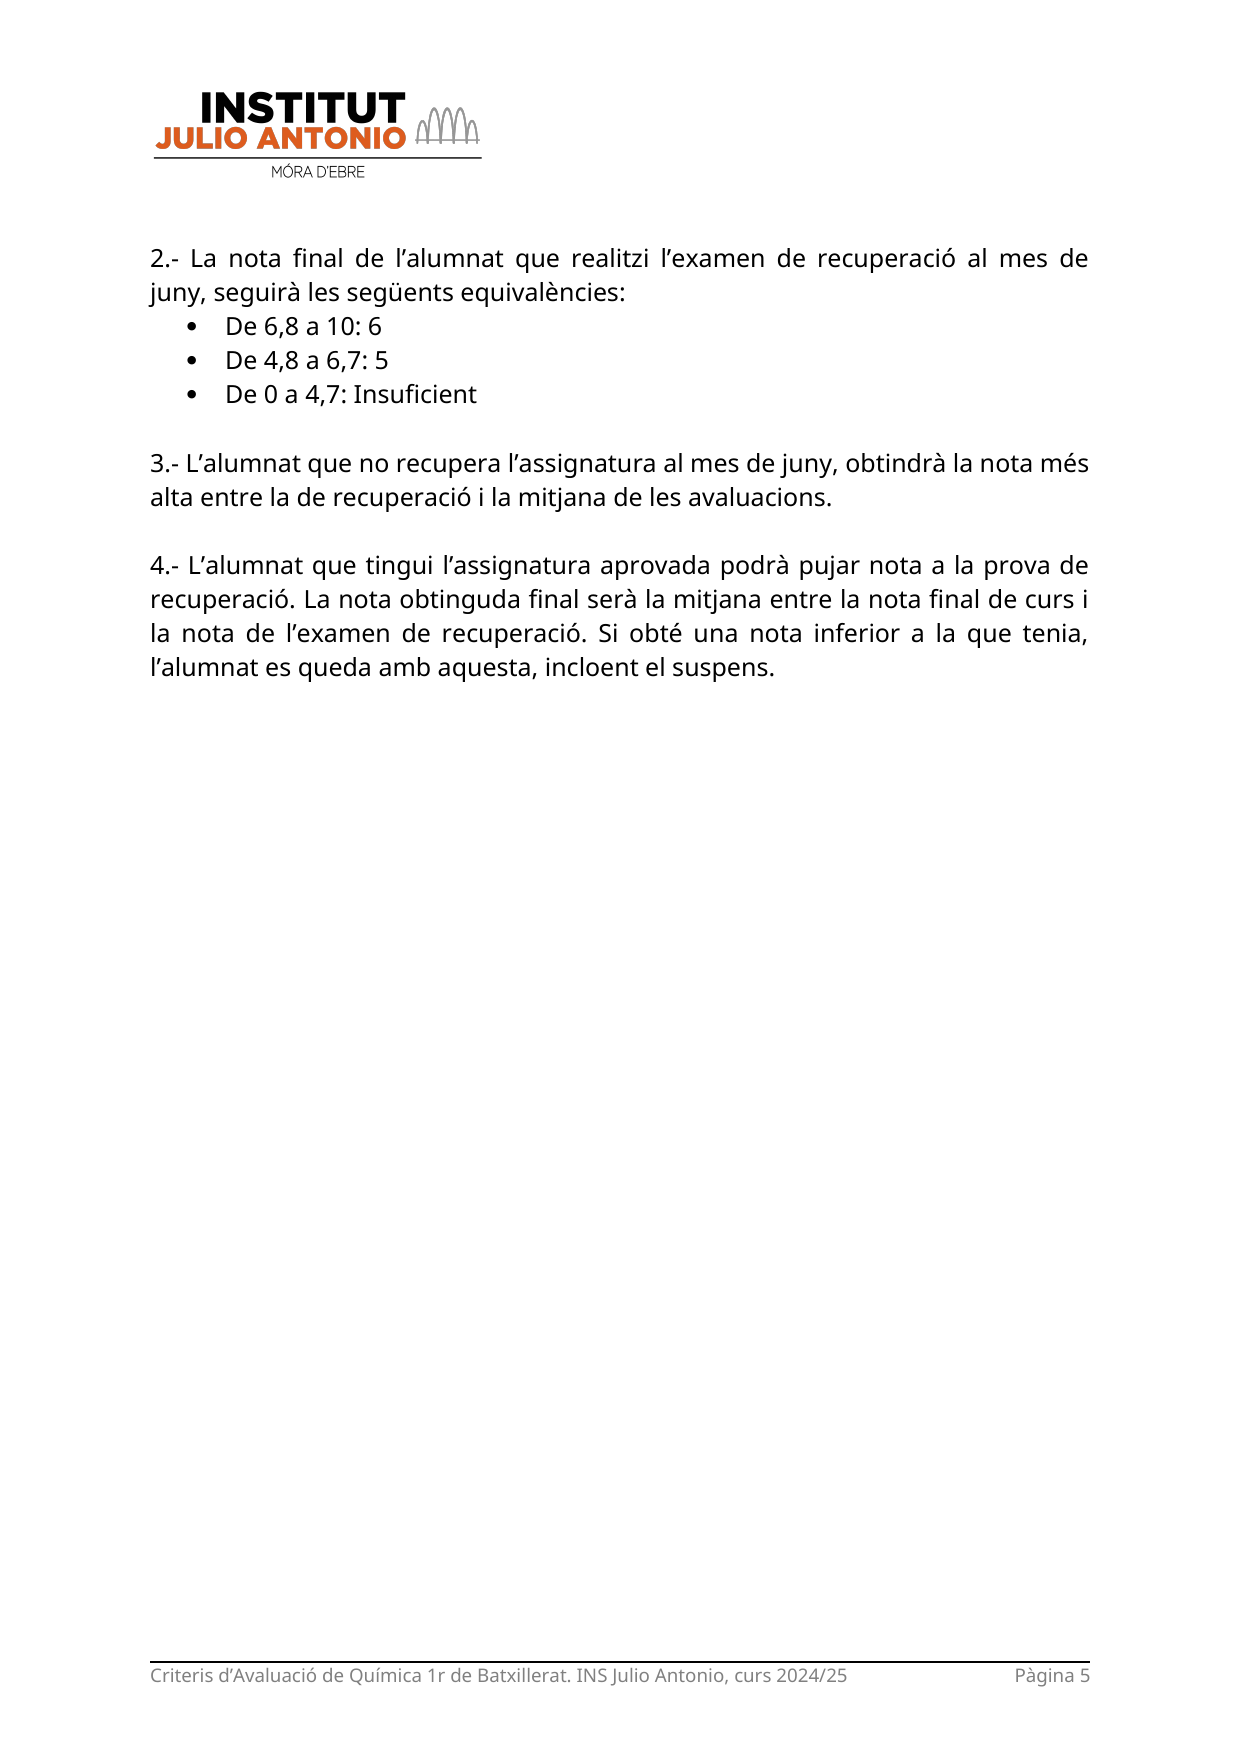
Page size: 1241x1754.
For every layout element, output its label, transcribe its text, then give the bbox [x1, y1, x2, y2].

list De 0 a 4,7: Insuficient [187, 377, 1090, 411]
list De 4,8 a 6,7: 5 [187, 343, 1090, 377]
text 2.- La nota final de l’alumnat que realitzi l’examen de recuperació al mes de juny, seguirà les següents equivalències: [150, 241, 1090, 309]
picture [150, 88, 486, 180]
text 3.- L’alumnat que no recupera l’assignatura al mes de juny, obtindrà la nota més alta entre la de recuperació i la mitjana de les avaluacions. [150, 445, 1090, 513]
text 4.- L’alumnat que tingui l’assignatura aprovada podrà pujar nota a la prova de recuperació. La nota obtinguda final serà la mitjana entre la nota final de curs i la nota de l’examen de recuperació. Si obté una nota inferior a la que tenia, l’alumnat es queda amb aquesta, incloent el suspens. [150, 547, 1090, 684]
list De 6,8 a 10: 6 [187, 309, 1090, 343]
